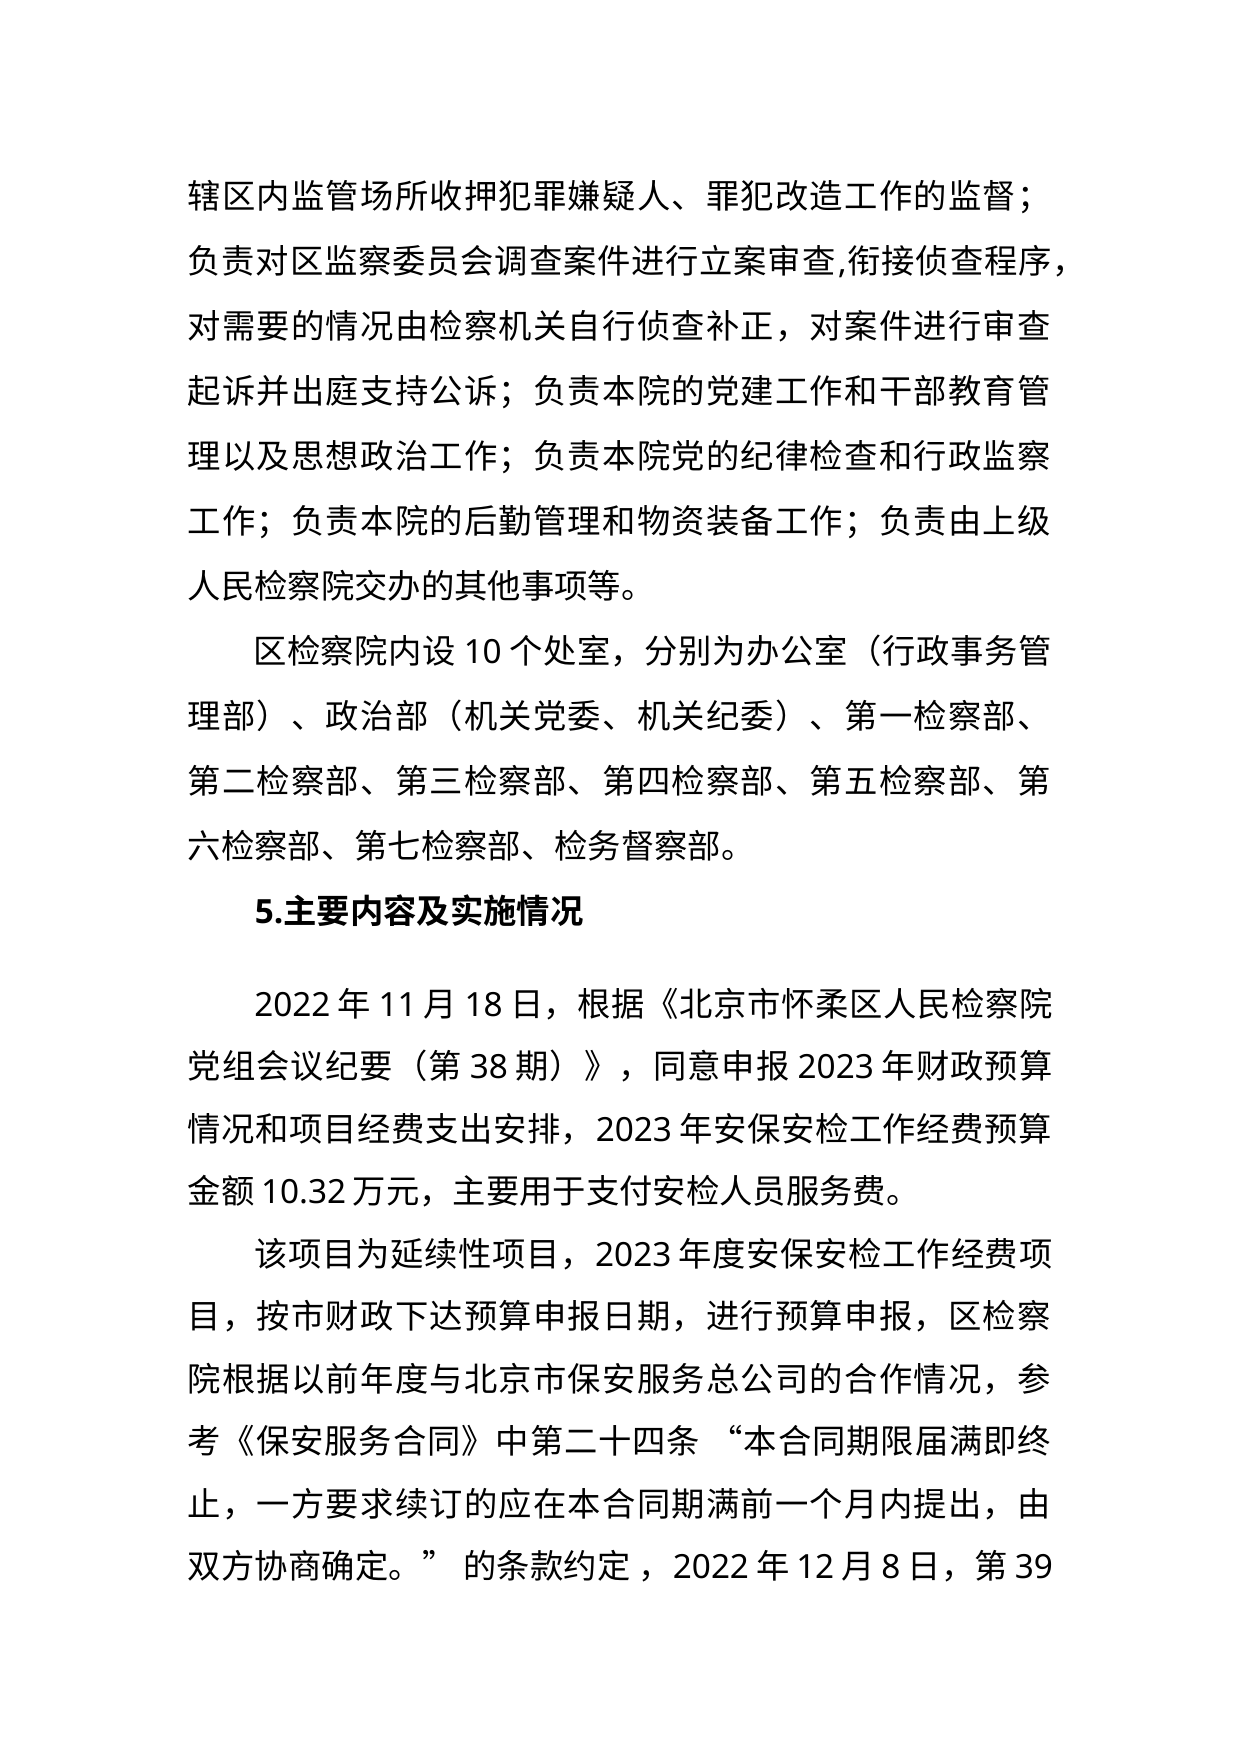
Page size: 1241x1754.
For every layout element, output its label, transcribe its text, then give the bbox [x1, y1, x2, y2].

text 区检察院内设10个处室，分别为办公室（行政事务管理部）、政治部（机关党委、机关纪委）、第一检察部、第二检察部、第三检察部、第四检察部、第五检察部、第六检察部、第七检察部、检务督察部。 [187, 617, 1053, 877]
text 2022年11月18日，根据《北京市怀柔区人民检察院党组会议纪要（第38期）》，同意申报2023年财政预算情况和项目经费支出安排，2023年安保安检工作经费预算金额10.32万元，主要用于支付安检人员服务费。 [187, 966, 1053, 1216]
text 5.主要内容及实施情况 [187, 877, 1053, 942]
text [187, 162, 1053, 617]
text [187, 1216, 1053, 1591]
